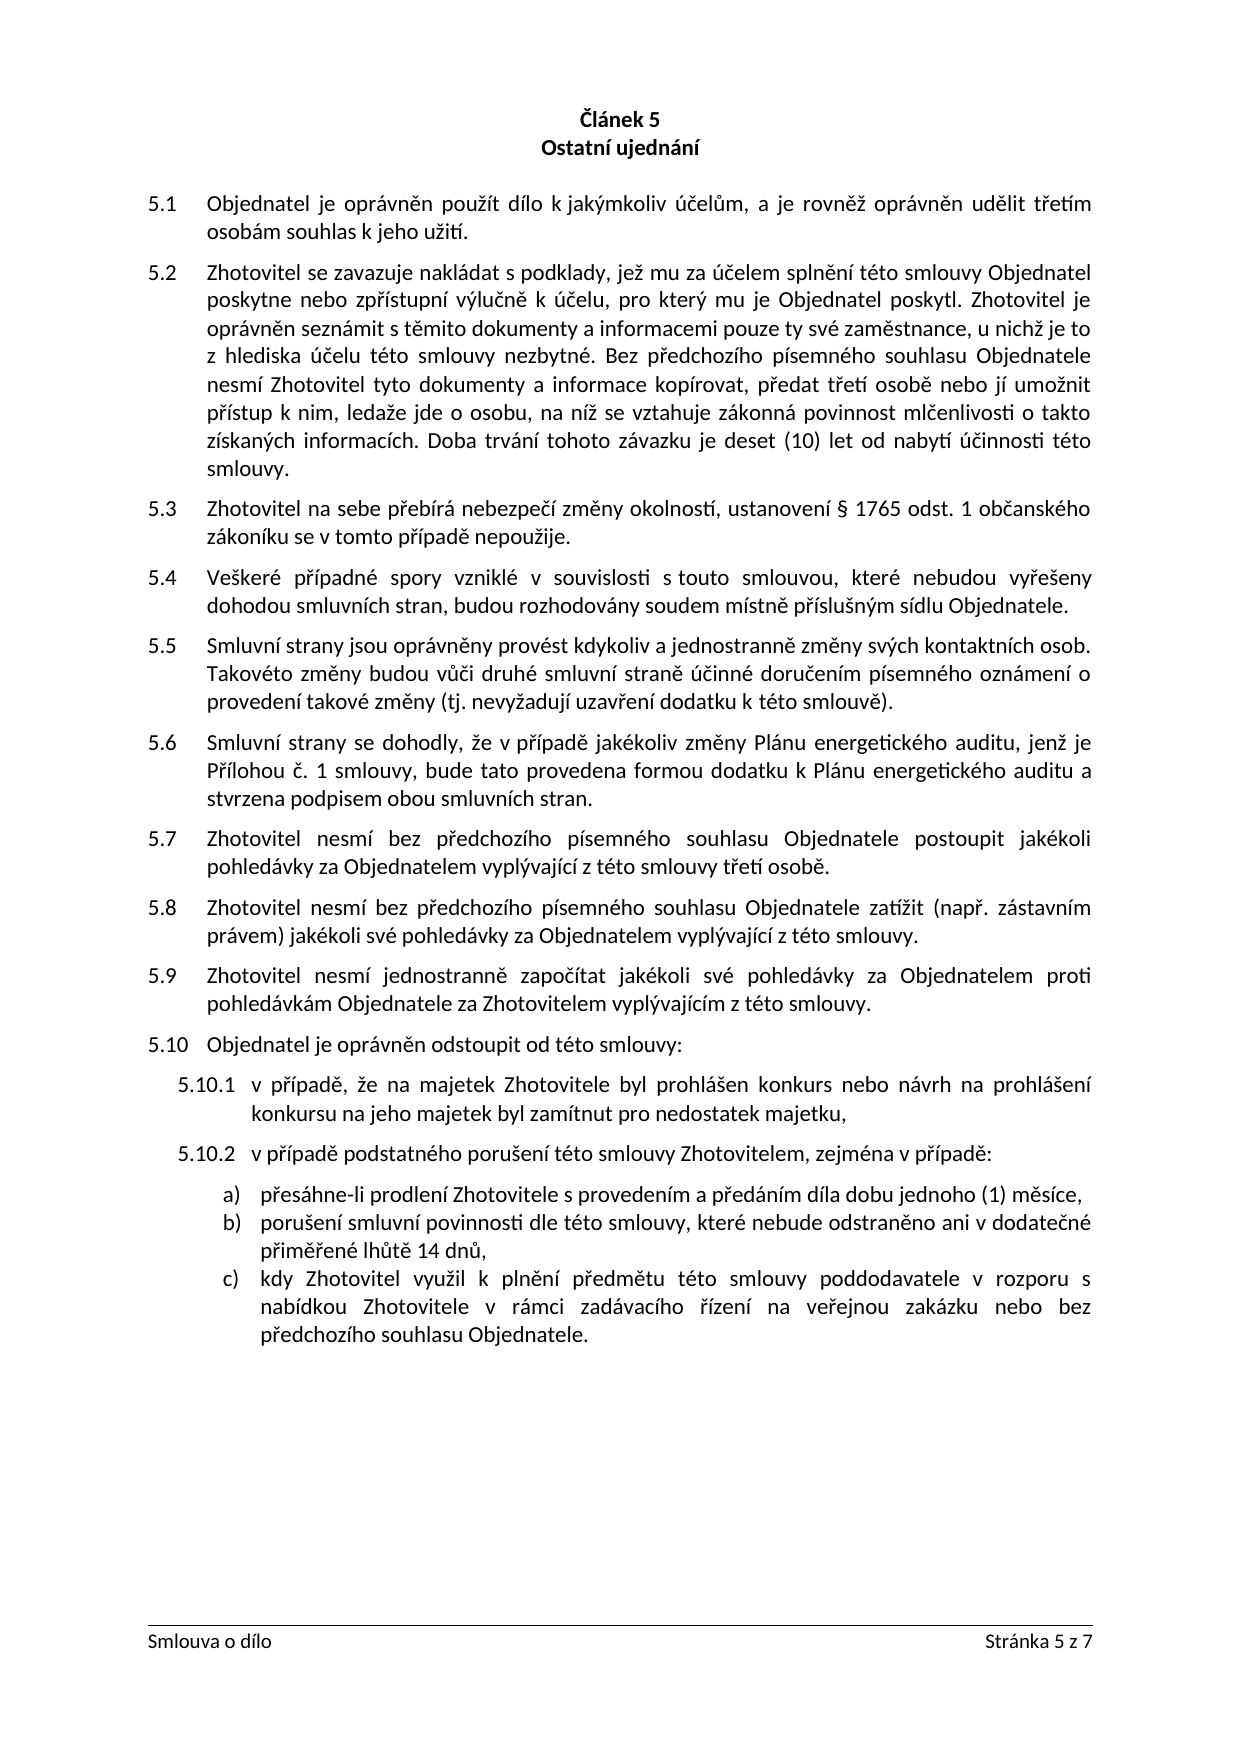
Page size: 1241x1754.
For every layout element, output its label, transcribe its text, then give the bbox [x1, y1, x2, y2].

list Zhotovitel nesmí bez předchozího písemného souhlasu Objednatele postoupit jakékoli pohledávky za Objednatelem vyplývající z této smlouvy třetí osobě. [148, 824, 1093, 881]
text Ostatní ujednání [148, 133, 1093, 161]
list porušení smluvní povinnosti dle této smlouvy, které nebude odstraněno ani v dodatečné přiměřené lhůtě 14 dnů, [223, 1208, 1093, 1264]
list Zhotovitel se zavazuje nakládat s podklady, jež mu za účelem splnění této smlouvy Objednatel poskytne nebo zpřístupní výlučně k účelu, pro který mu je Objednatel poskytl. Zhotovitel je oprávněn seznámit s těmito dokumenty a informacemi pouze ty své zaměstnance, u nichž je to z hlediska účelu této smlouvy nezbytné. Bez předchozího písemného souhlasu Objednatele nesmí Zhotovitel tyto dokumenty a informace kopírovat, předat třetí osobě nebo jí umožnit přístup k nim, ledaže jde o osobu, na níž se vztahuje zákonná povinnost mlčenlivosti o takto získaných informacích. Doba trvání tohoto závazku je deset (10) let od nabytí účinnosti této smlouvy. [148, 258, 1093, 482]
list Zhotovitel nesmí jednostranně započítat jakékoli své pohledávky za Objednatelem proti pohledávkám Objednatele za Zhotovitelem vyplývajícím z této smlouvy. [148, 962, 1093, 1018]
list v případě, že na majetek Zhotovitele byl prohlášen konkurs nebo návrh na prohlášení konkursu na jeho majetek byl zamítnut pro nedostatek majetku, [177, 1071, 1093, 1127]
list Veškeré případné spory vzniklé v souvislosti s touto smlouvou, které nebudou vyřešeny dohodou smluvních stran, budou rozhodovány soudem místně příslušným sídlu Objednatele. [148, 563, 1093, 619]
list přesáhne-li prodlení Zhotovitele s provedením a předáním díla dobu jednoho (1) měsíce, [223, 1180, 1093, 1208]
list Smluvní strany se dohodly, že v případě jakékoliv změny Plánu energetického auditu, jenž je Přílohou č. 1 smlouvy, bude tato provedena formou dodatku k Plánu energetického auditu a stvrzena podpisem obou smluvních stran. [148, 728, 1093, 812]
list Zhotovitel na sebe přebírá nebezpečí změny okolností, ustanovení § 1765 odst. 1 občanského zákoníku se v tomto případě nepoužije. [148, 494, 1093, 550]
text Článek 5 [148, 105, 1093, 133]
list Zhotovitel nesmí bez předchozího písemného souhlasu Objednatele zatížit (např. zástavním právem) jakékoli své pohledávky za Objednatelem vyplývající z této smlouvy. [148, 893, 1093, 949]
list kdy Zhotovitel využil k plnění předmětu této smlouvy poddodavatele v rozporu s nabídkou Zhotovitele v rámci zadávacího řízení na veřejnou zakázku nebo bez předchozího souhlasu Objednatele. [223, 1264, 1093, 1348]
list v případě podstatného porušení této smlouvy Zhotovitelem, zejména v případě: [177, 1139, 1093, 1167]
list Objednatel je oprávněn odstoupit od této smlouvy: [148, 1030, 1093, 1058]
list Objednatel je oprávněn použít dílo k jakýmkoliv účelům, a je rovněž oprávněn udělit třetím osobám souhlas k jeho užití. [148, 189, 1093, 245]
list Smluvní strany jsou oprávněny provést kdykoliv a jednostranně změny svých kontaktních osob. Takovéto změny budou vůči druhé smluvní straně účinné doručením písemného oznámení o provedení takové změny (tj. nevyžadují uzavření dodatku k této smlouvě). [148, 631, 1093, 715]
